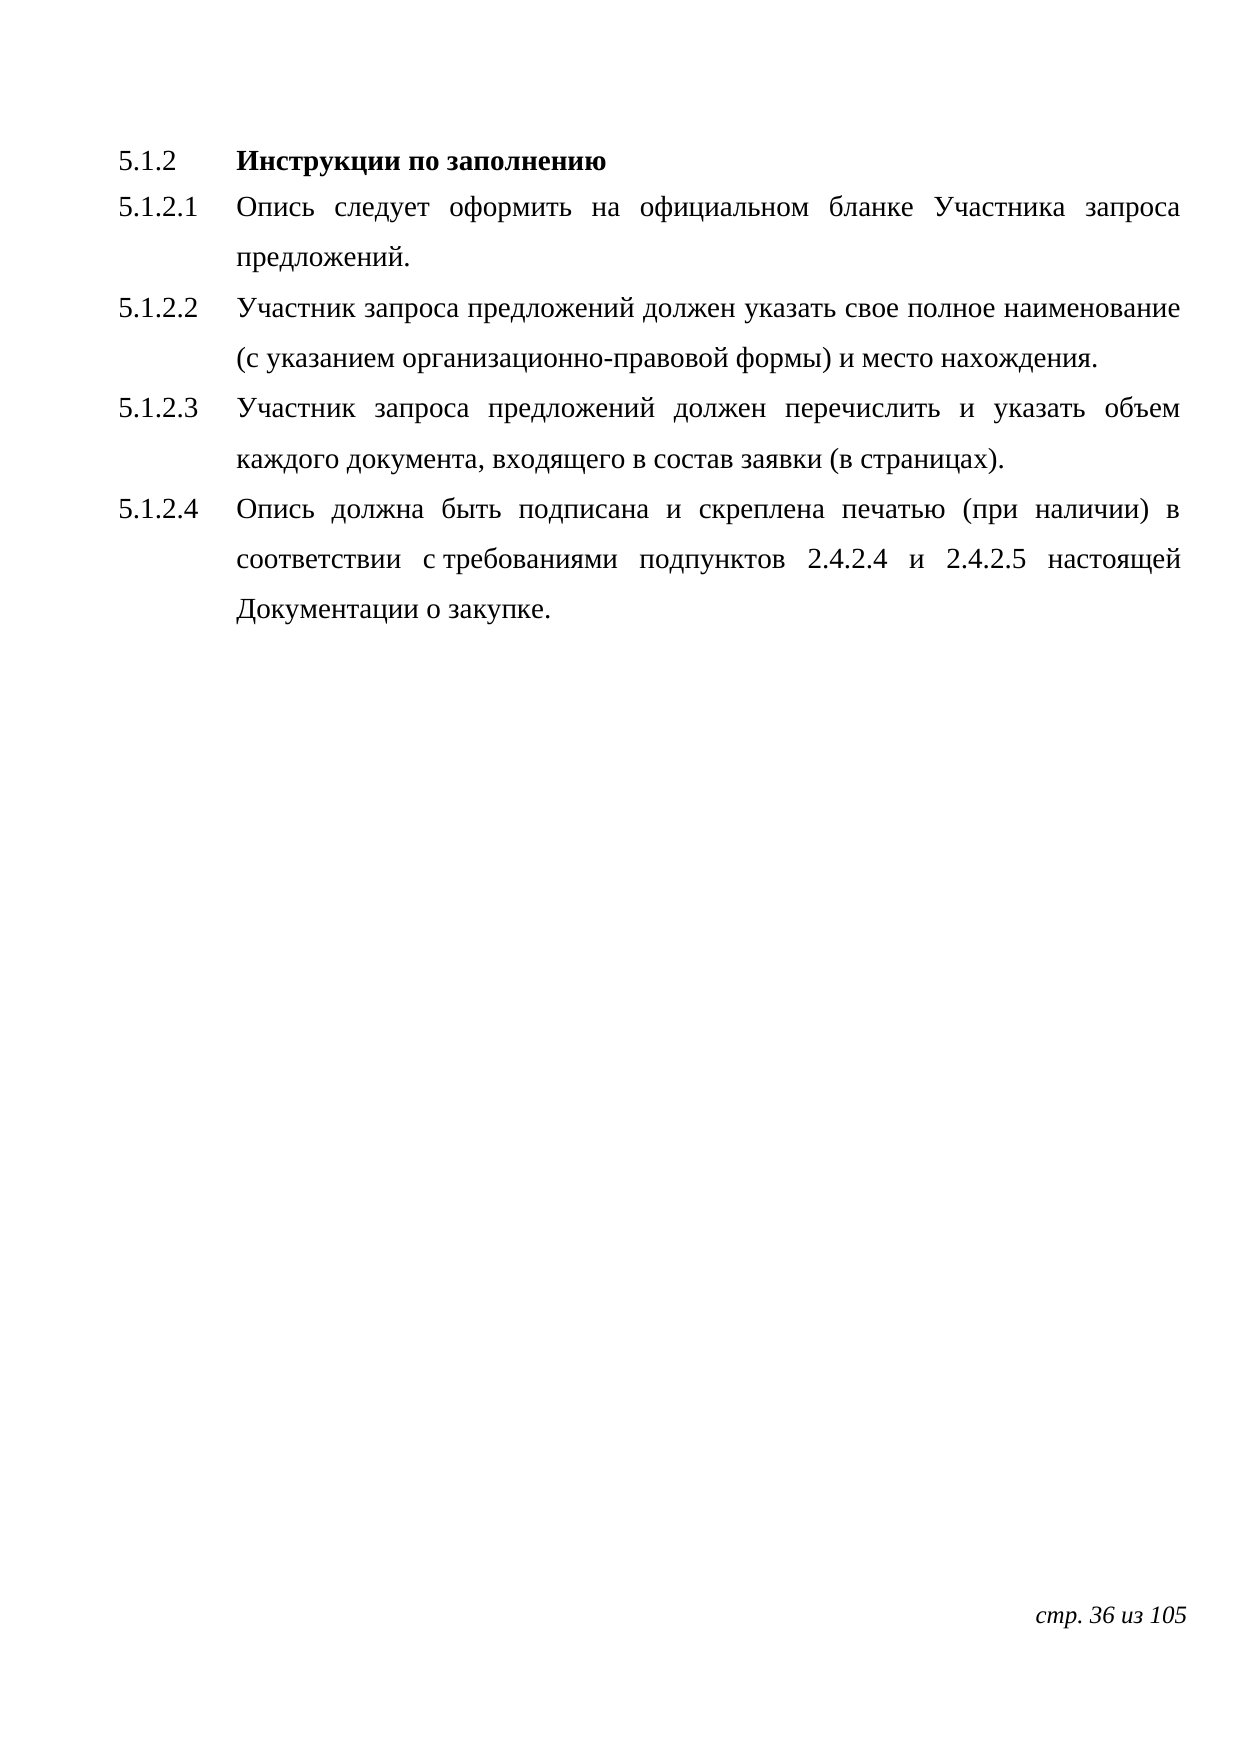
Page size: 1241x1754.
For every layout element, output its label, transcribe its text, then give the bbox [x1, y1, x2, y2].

list Участник запроса предложений должен указать свое полное наименование (с указанием организационно-правовой формы) и место нахождения. [118, 290, 1181, 374]
list Опись следует оформить на официальном бланке Участника запроса предложений. [118, 189, 1181, 273]
list Опись должна быть подписана и скреплена печатью (при наличии) в соответствии с требованиями подпунктов 2.4.2.4 и 2.4.2.5 настоящей Документации о закупке. [118, 491, 1181, 625]
list Инструкции по заполнению [118, 143, 1181, 177]
list Участник запроса предложений должен перечислить и указать объем каждого документа, входящего в состав заявки (в страницах). [118, 390, 1181, 474]
